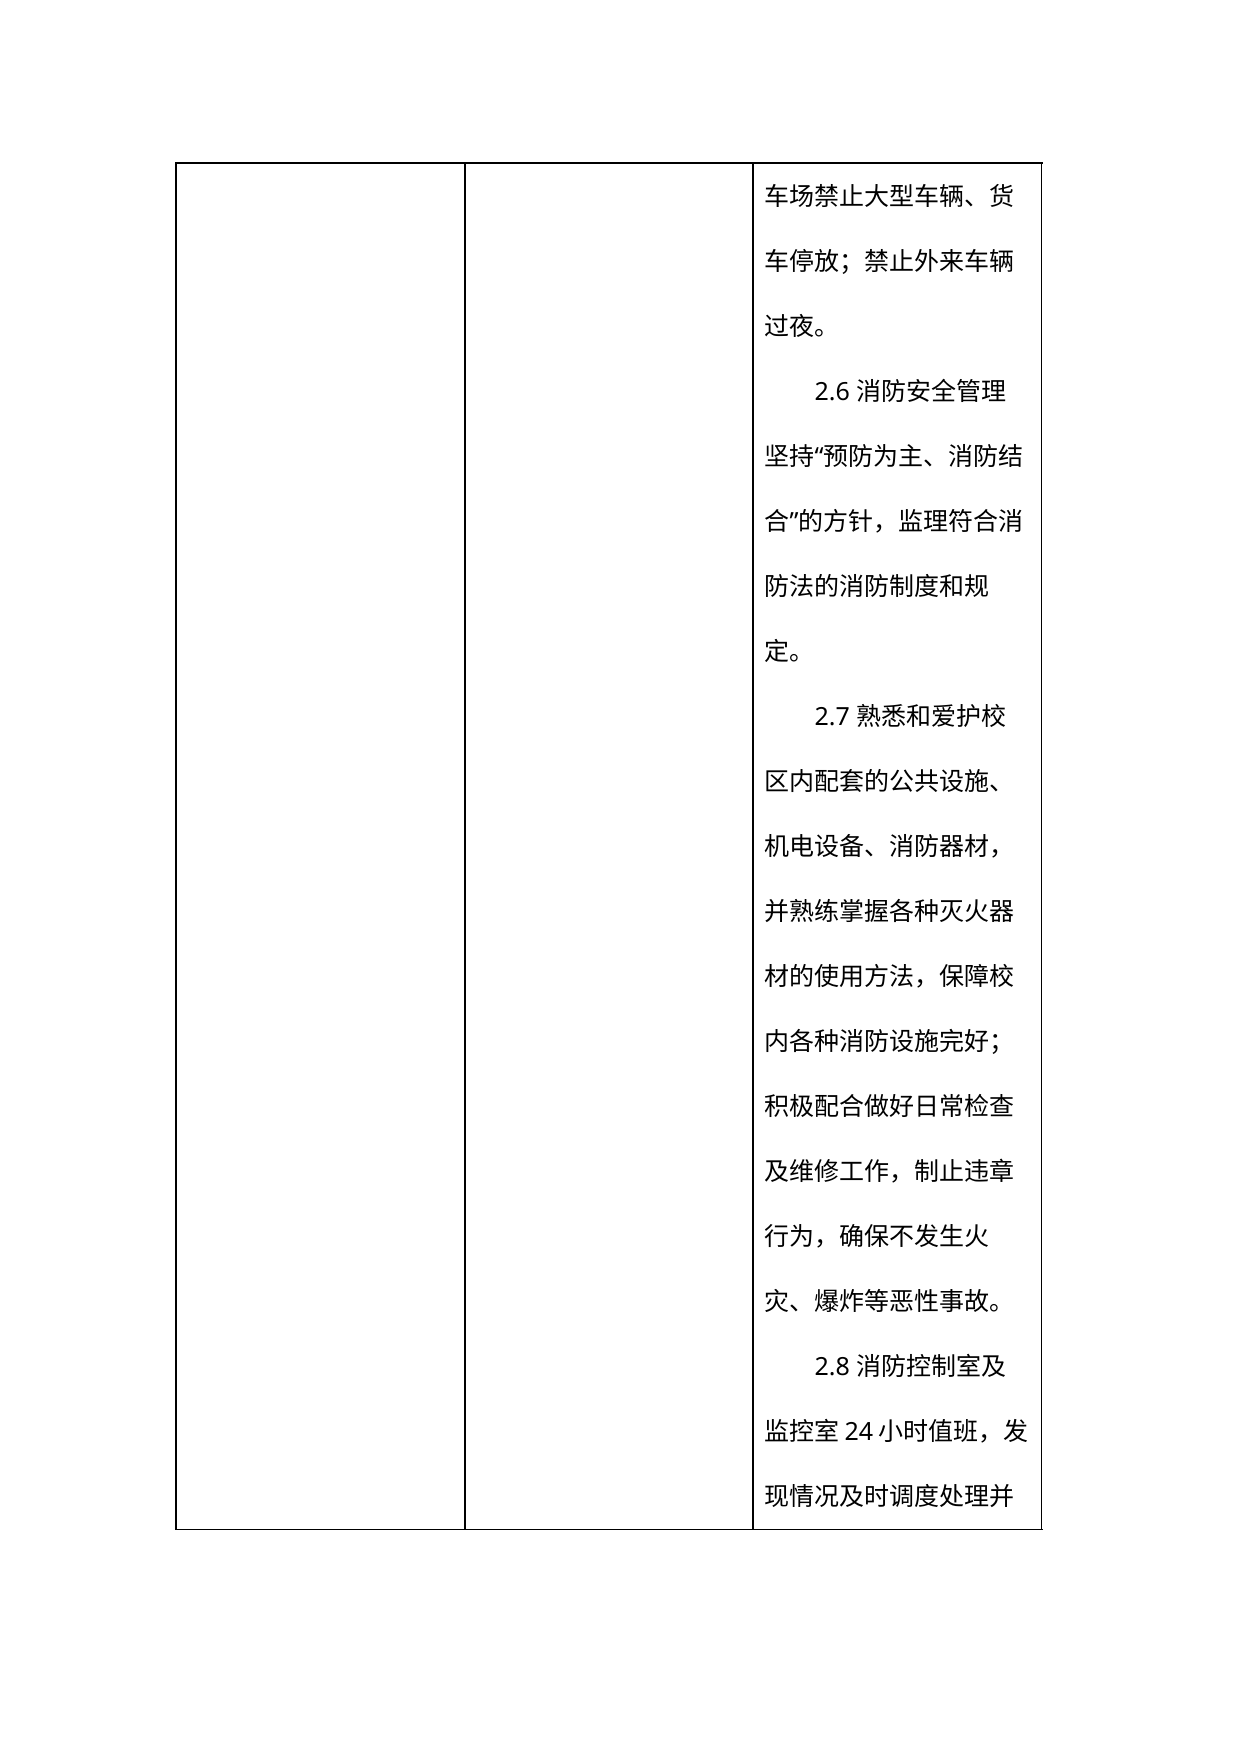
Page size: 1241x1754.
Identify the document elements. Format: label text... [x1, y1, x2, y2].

table_cell 1 [466, 164, 752, 1528]
table_cell [177, 164, 464, 1528]
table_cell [754, 164, 1041, 1528]
